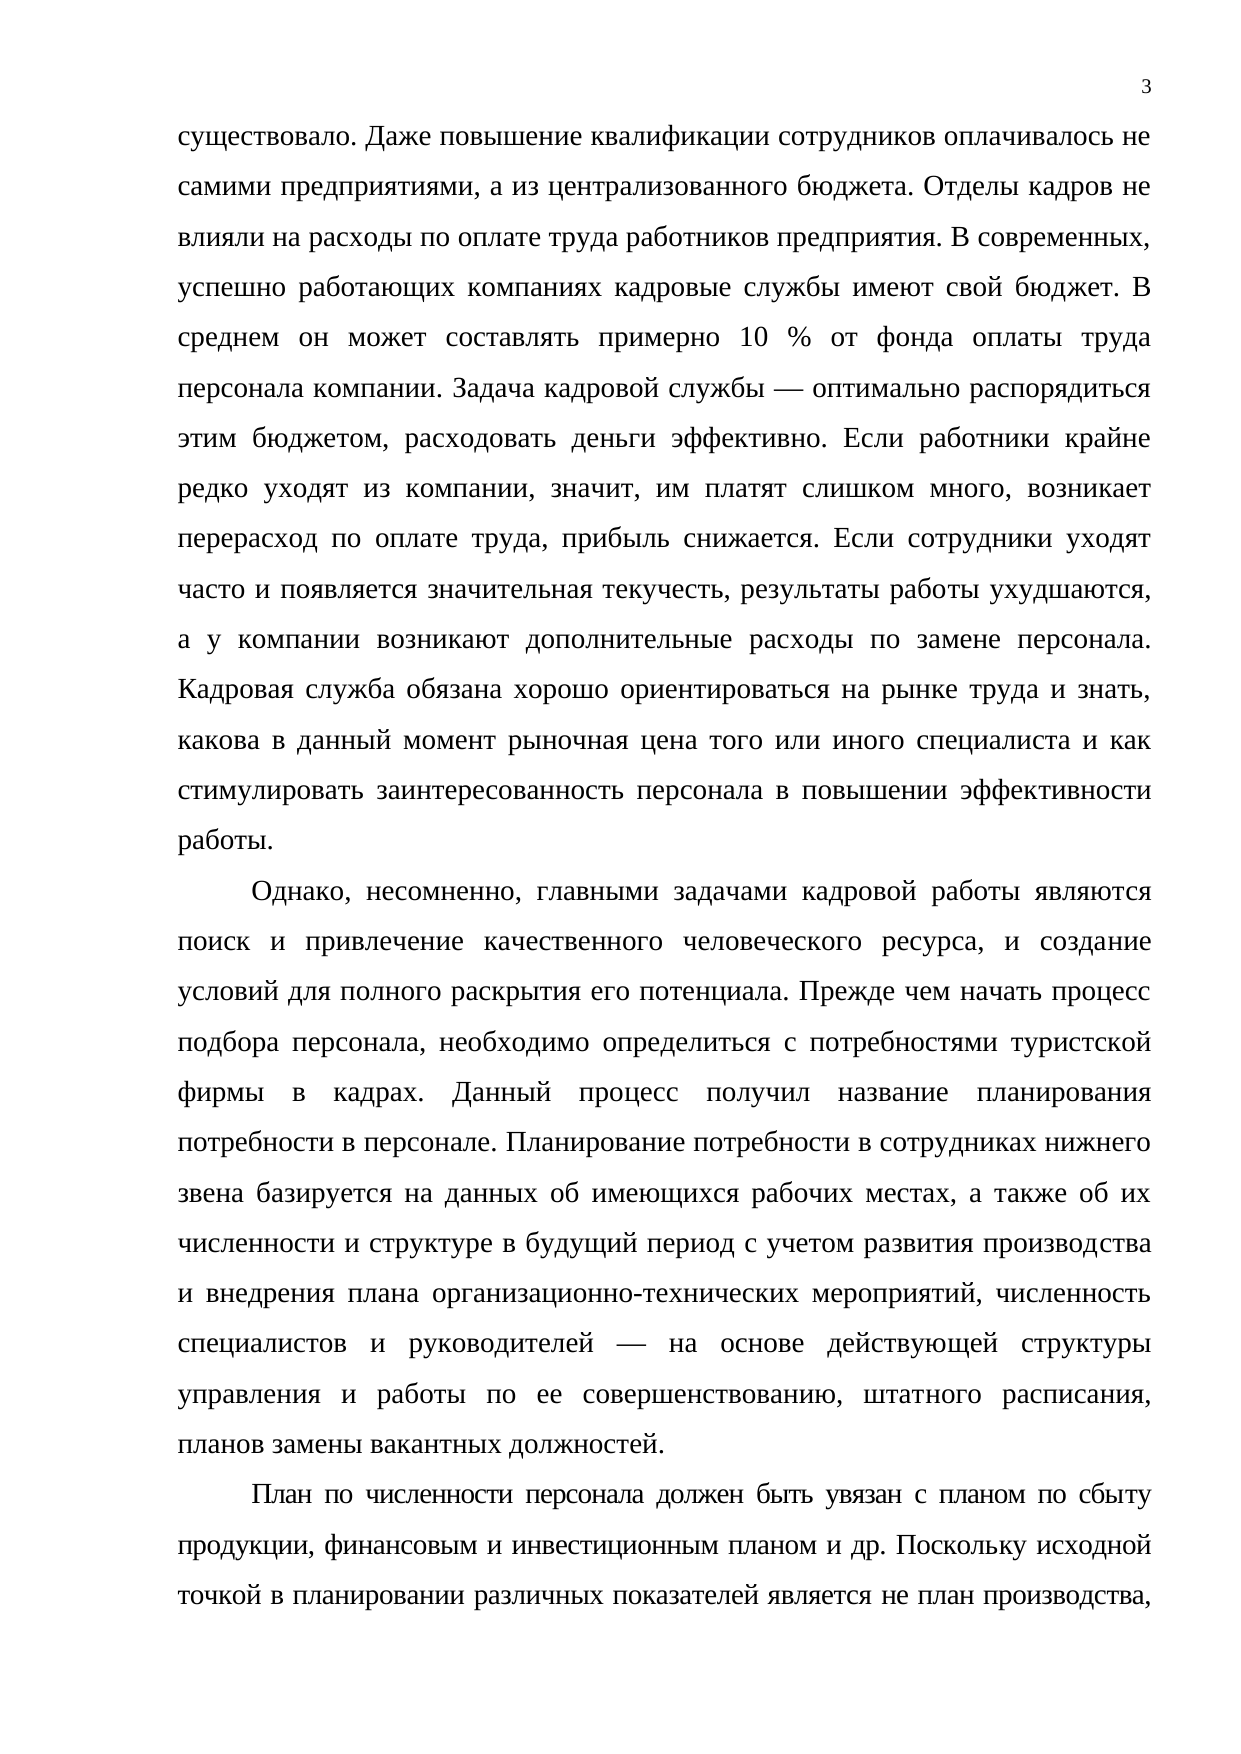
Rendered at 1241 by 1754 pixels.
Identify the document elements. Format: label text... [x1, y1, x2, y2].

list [177, 118, 1152, 856]
text Однако, несомненно, главными задачами кадровой работы являются поиск и привлечение качественного человеческого ресурса, и создание условий для полного раскрытия его потенциала. Прежде чем начать процесс подбора персонала, необходимо определиться с потребностями туристской фирмы в кадрах. Данный процесс получил название планирования потребности в персонале. Планирование потребности в сотрудниках нижнего звена базируется на данных об имеющихся рабочих местах, а также об их численности и структуре в будущий период с учетом развития производства и внедрения плана организационно-технических мероприятий, численность специалистов и руководителей — на основе действующей структуры управления и работы по ее совершенствованию, штатного расписания, планов замены вакантных должностей. [177, 873, 1152, 1460]
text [177, 1477, 1152, 1611]
